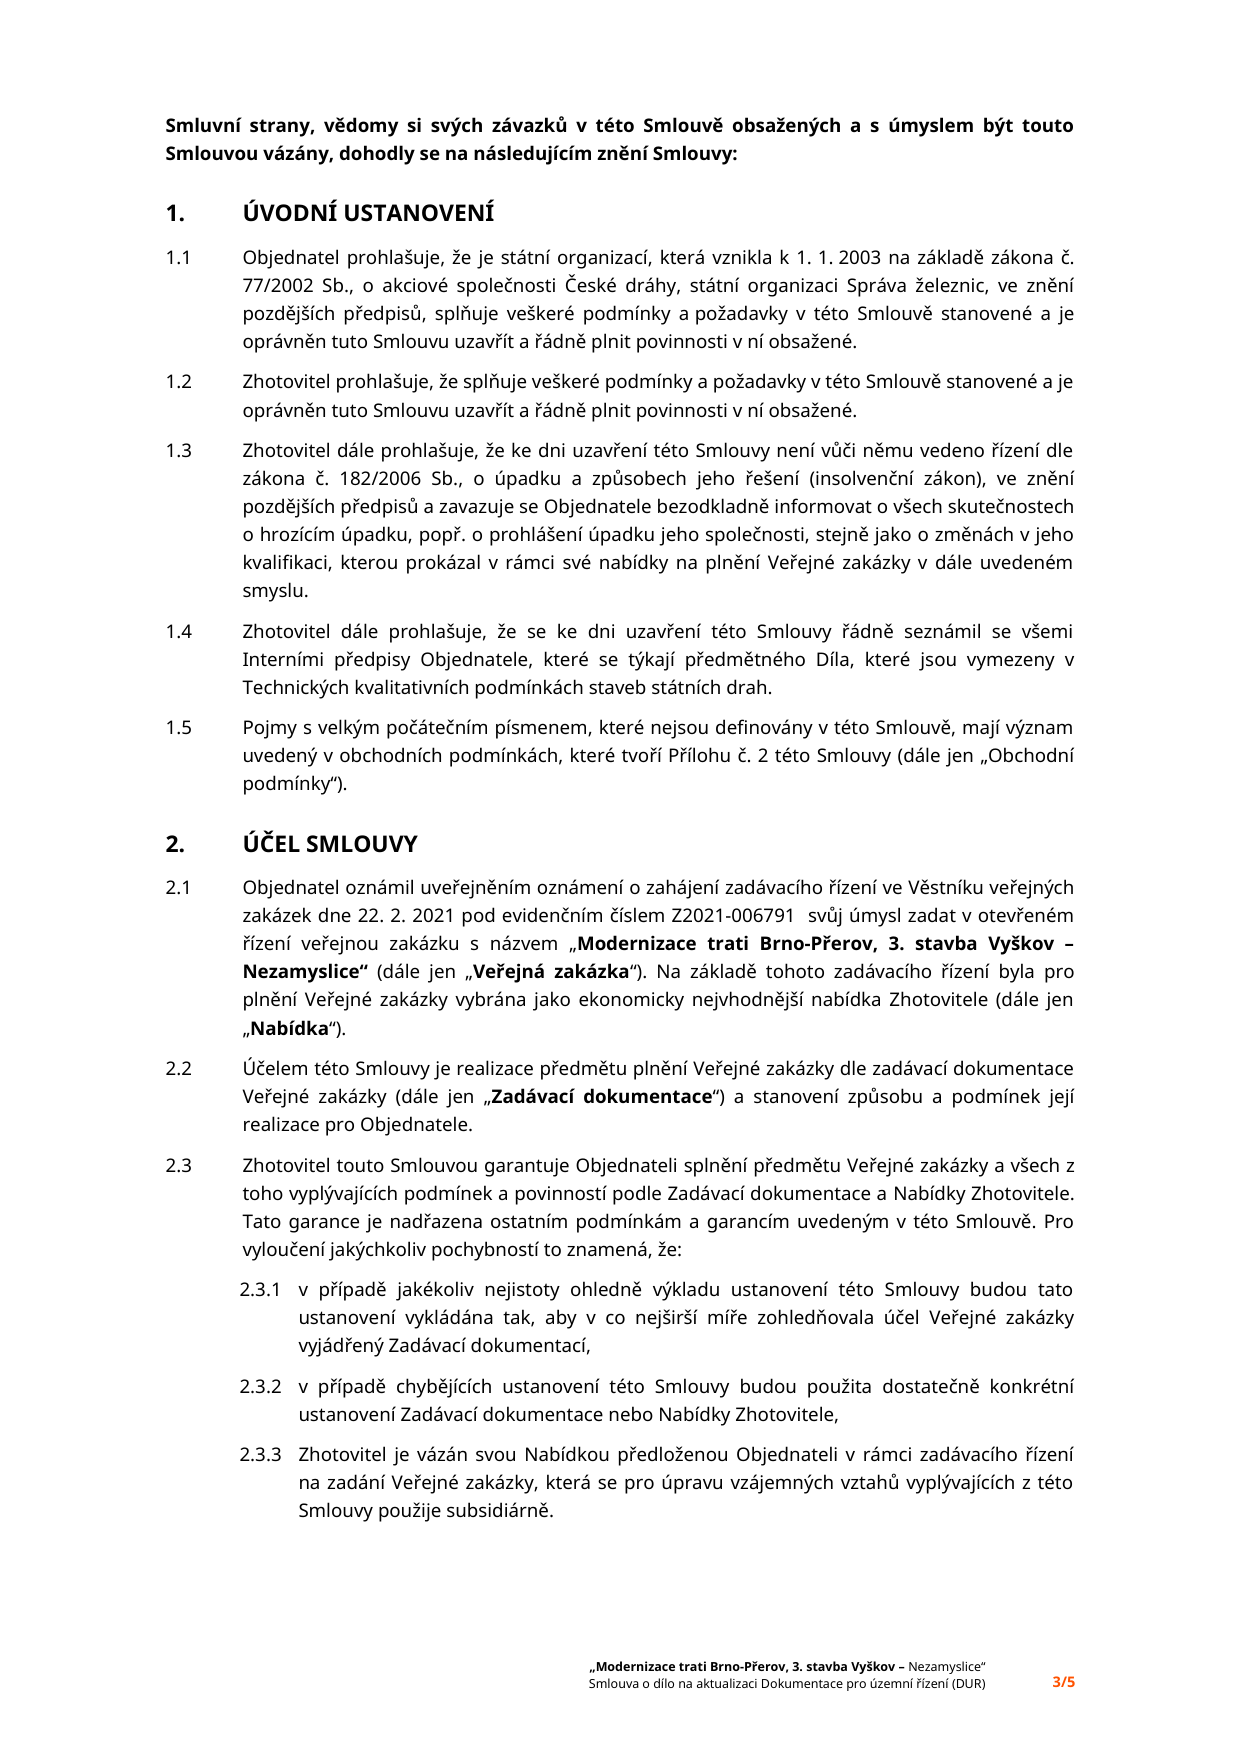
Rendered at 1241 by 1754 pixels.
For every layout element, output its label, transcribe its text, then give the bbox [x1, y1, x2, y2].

text Zhotovitel prohlašuje, že splňuje veškeré podmínky a požadavky v této Smlouvě stanovené a je oprávněn tuto Smlouvu uzavřít a řádně plnit povinnosti v ní obsažené. [165, 369, 1075, 422]
text Zhotovitel dále prohlašuje, že ke dni uzavření této Smlouvy není vůči němu vedeno řízení dle zákona č. 182/2006 Sb., o úpadku a způsobech jeho řešení (insolvenční zákon), ve znění pozdějších předpisů a zavazuje se Objednatele bezodkladně informovat o všech skutečnostech o hrozícím úpadku, popř. o prohlášení úpadku jeho společnosti, stejně jako o změnách v jeho kvalifikaci, kterou prokázal v rámci své nabídky na plnění Veřejné zakázky v dále uvedeném smyslu. [165, 437, 1075, 603]
text Pojmy s velkým počátečním písmenem, které nejsou definovány v této Smlouvě, mají význam uvedený v obchodních podmínkách, které tvoří Přílohu č. 2 této Smlouvy (dále jen „Obchodní podmínky“). [165, 714, 1075, 796]
text v případě jakékoliv nejistoty ohledně výkladu ustanovení této Smlouvy budou tato ustanovení vykládána tak, aby v co nejširší míře zohledňovala účel Veřejné zakázky vyjádřený Zadávací dokumentací, [239, 1276, 1075, 1358]
text Objednatel prohlašuje, že je státní organizací, která vznikla k 1. 1. 2003 na základě zákona č. 77/2002 Sb., o akciové společnosti České dráhy, státní organizaci Správa železnic, ve znění pozdějších předpisů, splňuje veškeré podmínky a požadavky v této Smlouvě stanovené a je oprávněn tuto Smlouvu uzavřít a řádně plnit povinnosti v ní obsažené. [165, 244, 1075, 354]
text Účelem této Smlouvy je realizace předmětu plnění Veřejné zakázky dle zadávací dokumentace Veřejné zakázky (dále jen „Zadávací dokumentace“) a stanovení způsobu a podmínek její realizace pro Objednatele. [165, 1055, 1075, 1137]
text Zhotovitel touto Smlouvou garantuje Objednateli splnění předmětu Veřejné zakázky a všech z toho vyplývajících podmínek a povinností podle Zadávací dokumentace a Nabídky Zhotovitele. Tato garance je nadřazena ostatním podmínkám a garancím uvedeným v této Smlouvě. Pro vyloučení jakýchkoliv pochybností to znamená, že: [165, 1152, 1075, 1261]
text Smluvní strany, vědomy si svých závazků v této Smlouvě obsažených a s úmyslem být touto Smlouvou vázány, dohodly se na následujícím znění Smlouvy: [165, 112, 1075, 166]
text ÚČEL SMLOUVY [165, 828, 1075, 859]
text v případě chybějících ustanovení této Smlouvy budou použita dostatečně konkrétní ustanovení Zadávací dokumentace nebo Nabídky Zhotovitele, [239, 1373, 1075, 1427]
text Zhotovitel dále prohlašuje, že se ke dni uzavření této Smlouvy řádně seznámil se všemi Interními předpisy Objednatele, které se týkají předmětného Díla, které jsou vymezeny v Technických kvalitativních podmínkách staveb státních drah. [165, 618, 1075, 699]
text ÚVODNÍ USTANOVENÍ [165, 197, 1075, 229]
text Objednatel oznámil uveřejněním oznámení o zahájení zadávacího řízení ve Věstníku veřejných zakázek dne 22. 2. 2021 pod evidenčním číslem Z2021-006791 svůj úmysl zadat v otevřeném řízení veřejnou zakázku s názvem „Modernizace trati Brno-Přerov, 3. stavba Vyškov – Nezamyslice“ (dále jen „Veřejná zakázka“). Na základě tohoto zadávacího řízení byla pro plnění Veřejné zakázky vybrána jako ekonomicky nejvhodnější nabídka Zhotovitele (dále jen „Nabídka“). [165, 875, 1075, 1040]
text Zhotovitel je vázán svou Nabídkou předloženou Objednateli v rámci zadávacího řízení na zadání Veřejné zakázky, která se pro úpravu vzájemných vztahů vyplývajících z této Smlouvy použije subsidiárně. [239, 1442, 1075, 1523]
